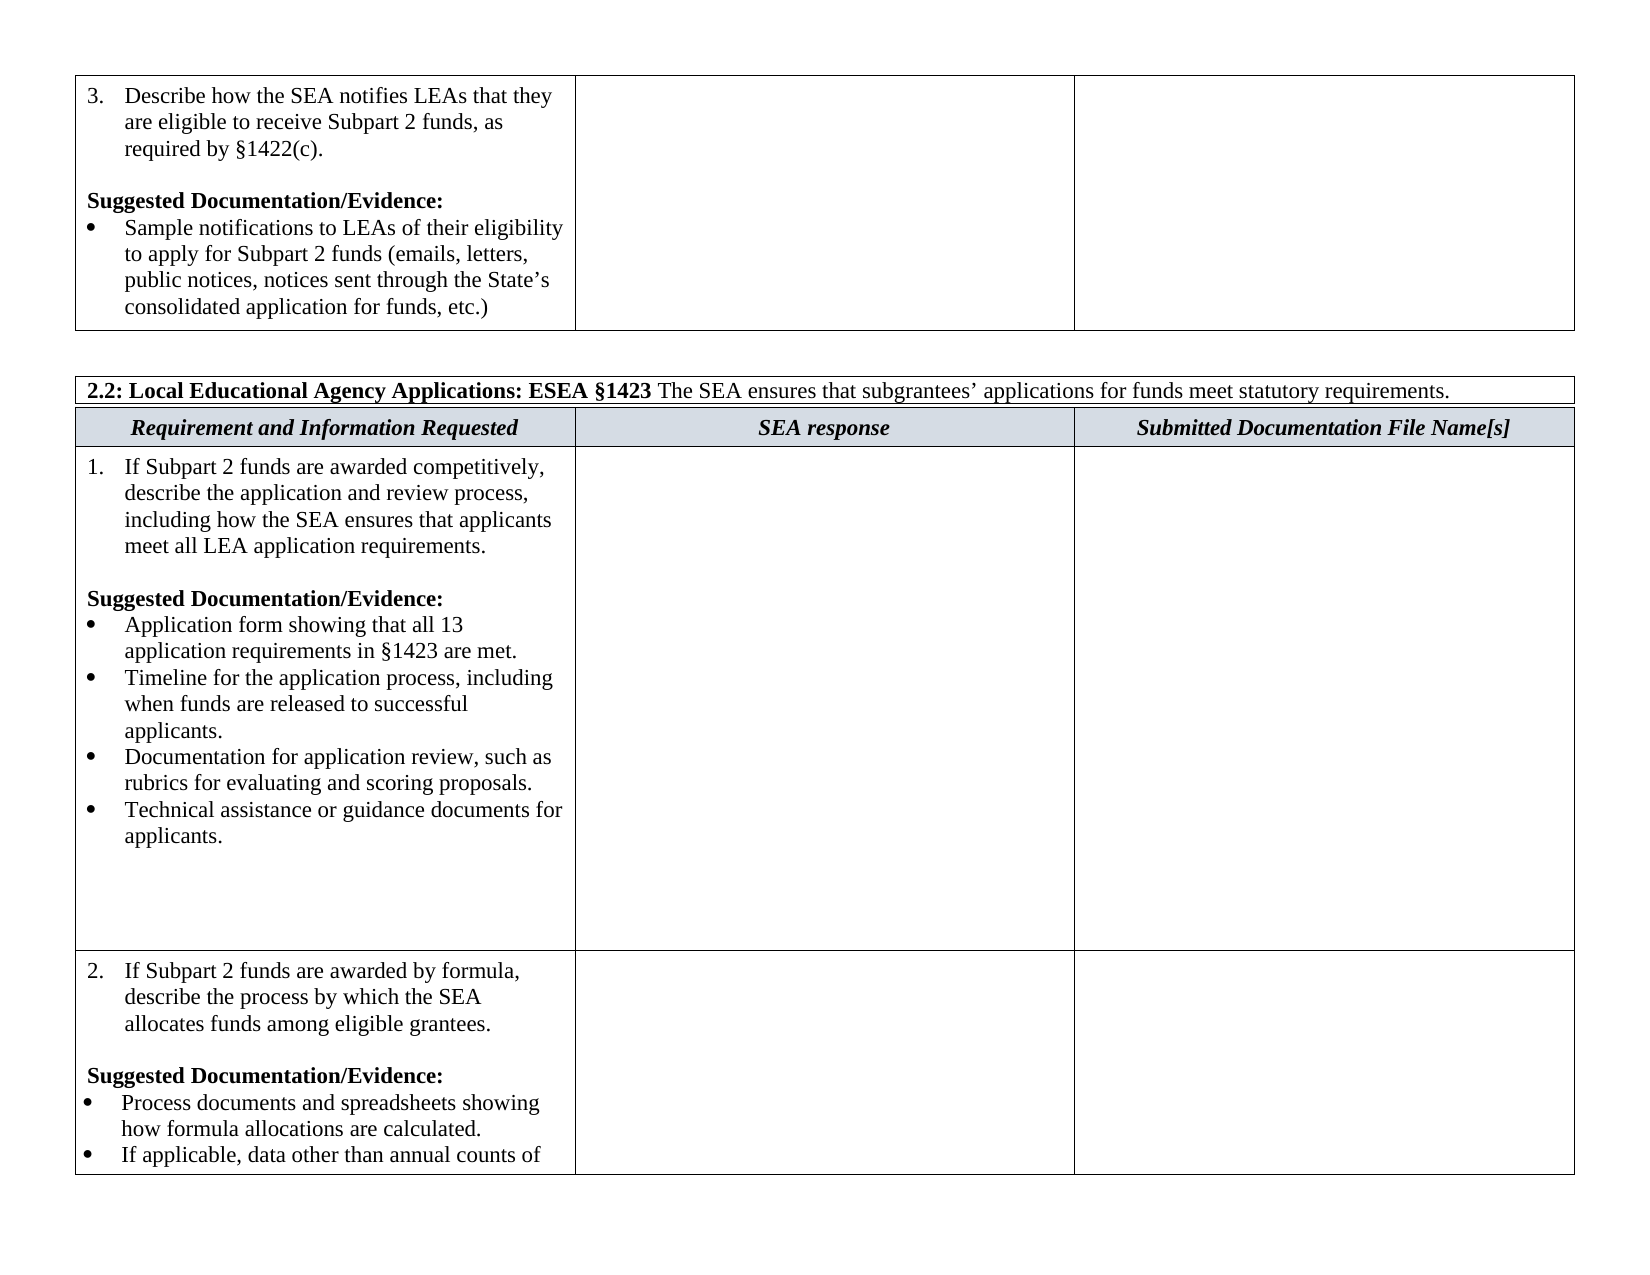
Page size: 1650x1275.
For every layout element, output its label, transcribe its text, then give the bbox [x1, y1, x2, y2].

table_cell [76, 951, 575, 1174]
table_header Requirement and Information Requested [76, 408, 575, 446]
table_cell [1075, 951, 1574, 1174]
table_header Submitted Documentation File Name[s] [1075, 408, 1574, 446]
table_cell Describe how the SEA notifies LEAs that they are eligible to receive Subpart 2 funds, as required by §1422(c). Suggested Documentation/Evidence: Sample notifications to LEAs of their eligibility to apply for Subpart 2 funds (emails, letters, public notices, notices sent through the State’s consolidated application for funds, etc.) [76, 76, 575, 329]
table_cell If Subpart 2 funds are awarded competitively, describe the application and review process, including how the SEA ensures that applicants meet all LEA application requirements. Suggested Documentation/Evidence: Application form showing that all 13 application requirements in §1423 are met. Timeline for the application process, including when funds are released to successful applicants. Documentation for application review, such as rubrics for evaluating and scoring proposals. Technical assistance or guidance documents for applicants. [76, 447, 575, 950]
table_header 2.2: Local Educational Agency Applications: ESEA §1423 The SEA ensures that subgrantees’ applications for funds meet statutory requirements. [76, 377, 1574, 403]
table_cell [1075, 76, 1574, 329]
table_header SEA response [576, 408, 1074, 446]
table_cell [1075, 447, 1574, 950]
table_cell [576, 447, 1074, 950]
table_cell [576, 76, 1074, 329]
table_cell [576, 951, 1074, 1174]
